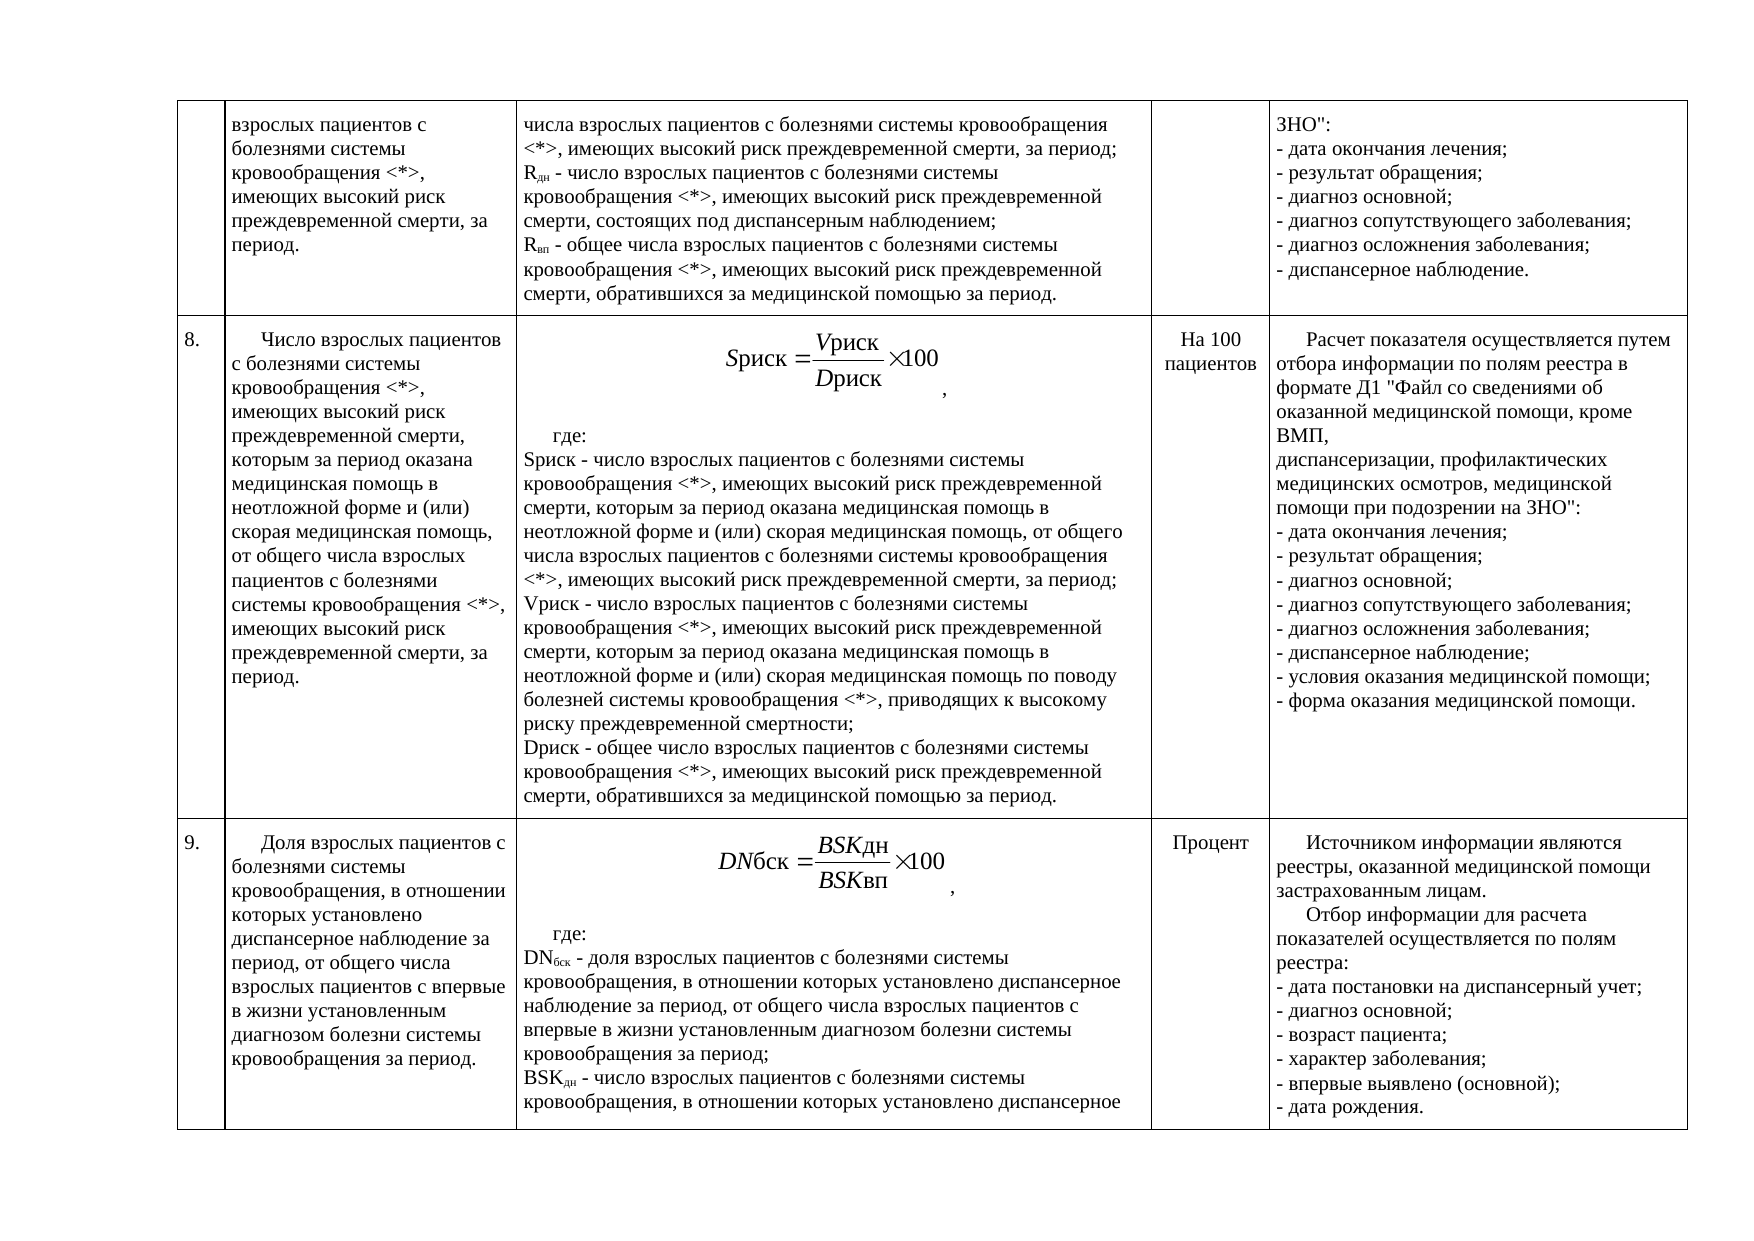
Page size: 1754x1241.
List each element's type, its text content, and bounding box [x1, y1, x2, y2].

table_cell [517, 101, 1151, 315]
table_cell , [517, 819, 1151, 909]
table_cell 9. [178, 819, 224, 1129]
table_cell Процент [1152, 819, 1269, 1129]
table_cell Доля взрослых пациентов с болезнями системы кровообращения, в отношении которых установлено диспансерное наблюдение за период, от общего числа взрослых пациентов с впервые в жизни установленным диагнозом болезни системы кровообращения за период. [226, 819, 516, 1129]
table_cell 8. [178, 316, 224, 818]
table_cell На 100 пациентов [1152, 316, 1269, 818]
table_cell Число взрослых пациентов с болезнями системы кровообращения <*>, имеющих высокий риск преждевременной смерти, которым за период оказана медицинская помощь в неотложной форме и (или) скорая медицинская помощь, от общего числа взрослых пациентов с болезнями системы кровообращения <*>, имеющих высокий риск преждевременной смерти, за период. [226, 316, 516, 818]
table_cell , [517, 316, 1151, 411]
table_cell Расчет показателя осуществляется путем отбора информации по полям реестра в формате Д1 "Файл со сведениями об оказанной медицинской помощи, кроме ВМП, диспансеризации, профилактических медицинских осмотров, медицинской помощи при подозрении на ЗНО": - дата окончания лечения; - результат обращения; - диагноз основной; - диагноз сопутствующего заболевания; - диагноз осложнения заболевания; - диспансерное наблюдение; - условия оказания медицинской помощи; - форма оказания медицинской помощи. [1270, 316, 1687, 818]
table_cell где: Sриск - число взрослых пациентов с болезнями системы кровообращения <*>, имеющих высокий риск преждевременной смерти, которым за период оказана медицинская помощь в неотложной форме и (или) скорая медицинская помощь, от общего числа взрослых пациентов с болезнями системы кровообращения <*>, имеющих высокий риск преждевременной смерти, за период; Vриск - число взрослых пациентов с болезнями системы кровообращения <*>, имеющих высокий риск преждевременной смерти, которым за период оказана медицинская помощь в неотложной форме и (или) скорая медицинская помощь по поводу болезней системы кровообращения <*>, приводящих к высокому риску преждевременной смертности; Dриск - общее число взрослых пациентов с болезнями системы кровообращения <*>, имеющих высокий риск преждевременной смерти, обратившихся за медицинской помощью за период. [517, 411, 1151, 818]
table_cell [517, 909, 1151, 1129]
